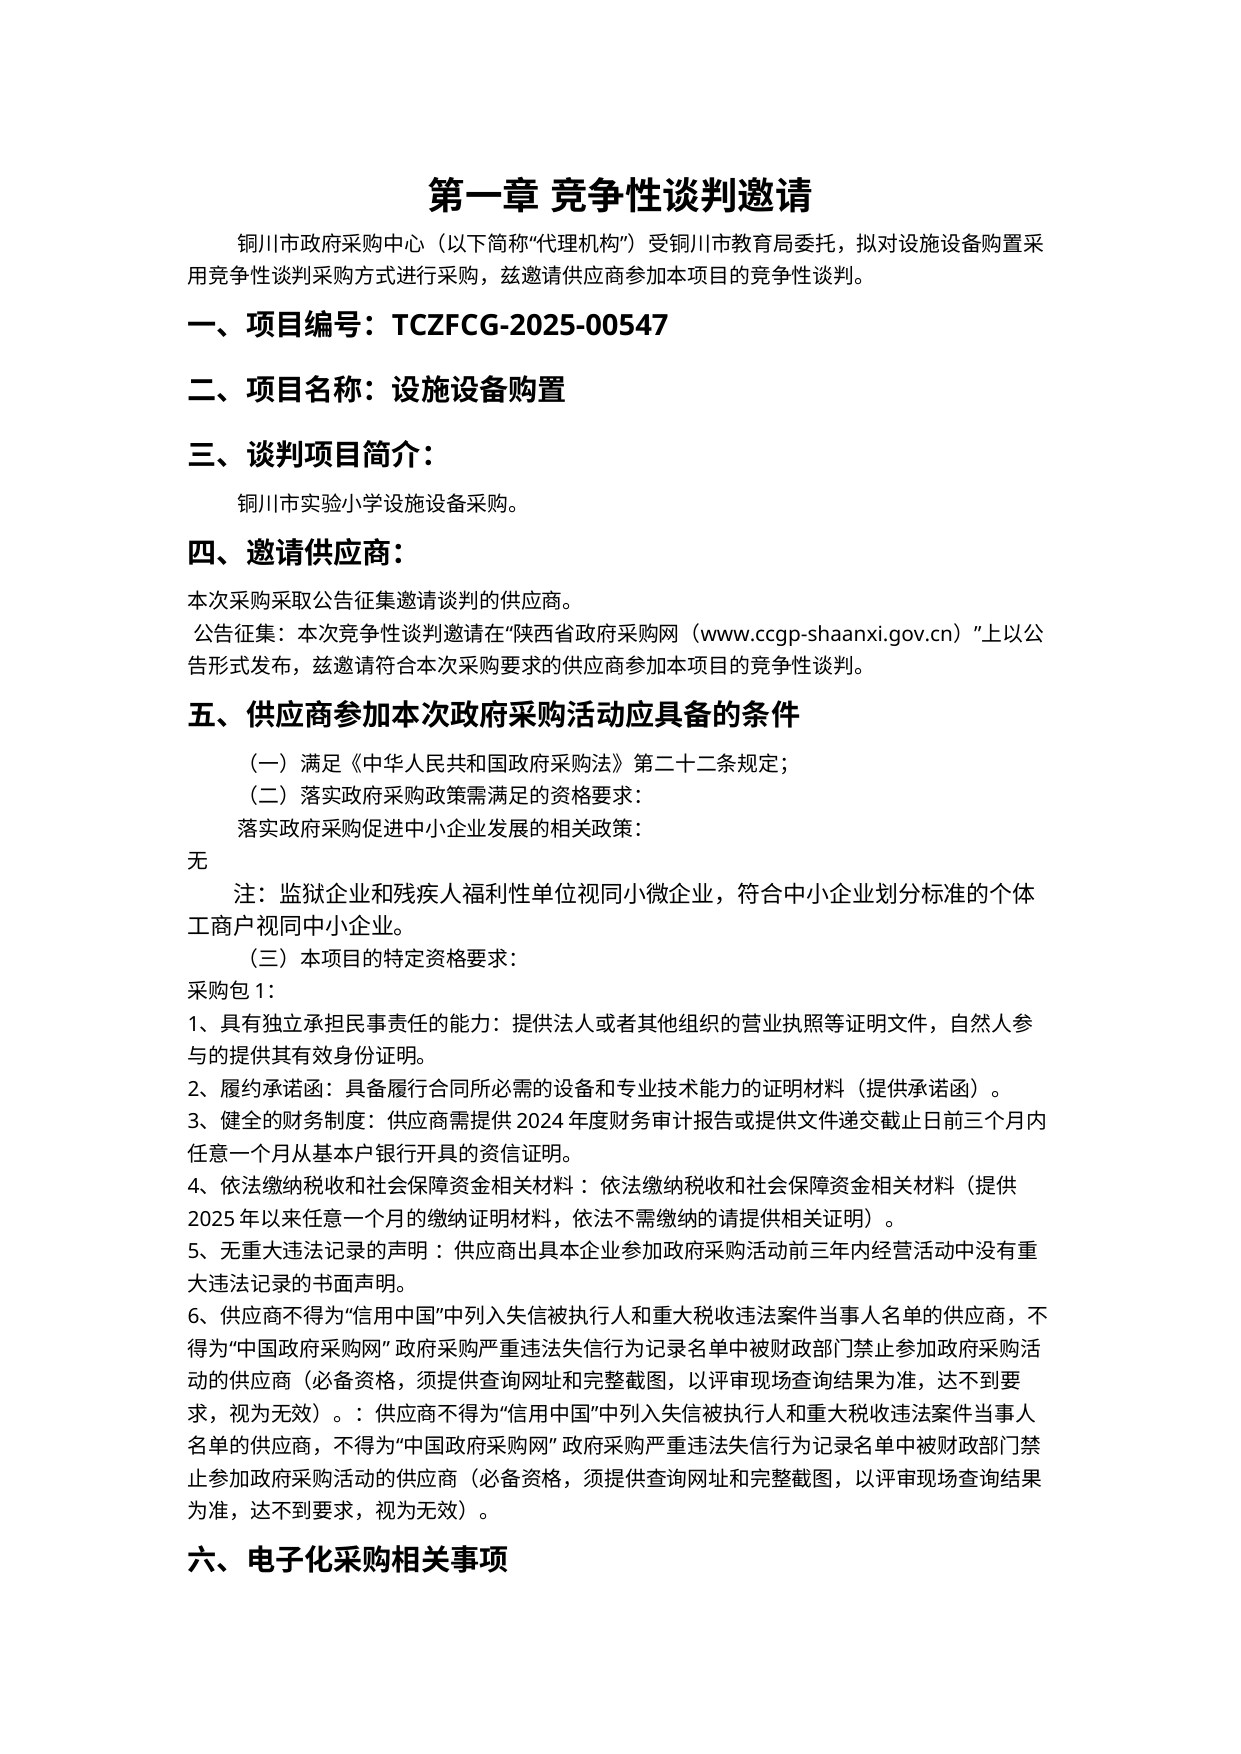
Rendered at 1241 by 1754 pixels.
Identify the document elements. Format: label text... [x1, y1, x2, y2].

text 五、供应商参加本次政府采购活动应具备的条件 [187, 682, 1053, 747]
text 铜川市实验小学设施设备采购。 [187, 487, 1053, 519]
text （一）满足《中华人民共和国政府采购法》第二十二条规定； [187, 747, 1053, 779]
text 采购包1： [187, 974, 1053, 1007]
text 无 [187, 844, 1053, 877]
text 铜川市政府采购中心（以下简称“代理机构”）受铜川市教育局委托，拟对设施设备购置采用竞争性谈判采购方式进行采购，兹邀请供应商参加本项目的竞争性谈判。 [187, 227, 1053, 292]
text （二）落实政府采购政策需满足的资格要求： [187, 779, 1053, 812]
text 公告征集：本次竞争性谈判邀请在“陕西省政府采购网（www.ccgp-shaanxi.gov.cn）”上以公告形式发布，兹邀请符合本次采购要求的供应商参加本项目的竞争性谈判。 [187, 617, 1053, 682]
text 注：监狱企业和残疾人福利性单位视同小微企业，符合中小企业划分标准的个体工商户视同中小企业。 [187, 877, 1053, 942]
text 2、履约承诺函：具备履行合同所必需的设备和专业技术能力的证明材料（提供承诺函）。 [187, 1072, 1053, 1104]
text 本次采购采取公告征集邀请谈判的供应商。 [187, 584, 1053, 617]
text 1、具有独立承担民事责任的能力：提供法人或者其他组织的营业执照等证明文件，自然人参与的提供其有效身份证明。 [187, 1007, 1053, 1072]
text （三）本项目的特定资格要求： [187, 942, 1053, 974]
text 六、电子化采购相关事项 [187, 1527, 1053, 1592]
text 6、供应商不得为“信用中国”中列入失信被执行人和重大税收违法案件当事人名单的供应商，不得为“中国政府采购网” 政府采购严重违法失信行为记录名单中被财政部门禁止参加政府采购活动的供应商（必备资格，须提供查询网址和完整截图，以评审现场查询结果为准，达不到要求，视为无效）。：供应商不得为“信用中国”中列入失信被执行人和重大税收违法案件当事人名单的供应商，不得为“中国政府采购网” 政府采购严重违法失信行为记录名单中被财政部门禁止参加政府采购活动的供应商（必备资格，须提供查询网址和完整截图，以评审现场查询结果为准，达不到要求，视为无效）。 [187, 1299, 1053, 1527]
text 4、依法缴纳税收和社会保障资金相关材料 ：依法缴纳税收和社会保障资金相关材料（提供2025年以来任意一个月的缴纳证明材料，依法不需缴纳的请提供相关证明）。 [187, 1169, 1053, 1234]
text 三、谈判项目简介： [187, 422, 1053, 487]
text 四、邀请供应商： [187, 519, 1053, 584]
text 落实政府采购促进中小企业发展的相关政策： [187, 812, 1053, 844]
text 二、项目名称：设施设备购置 [187, 357, 1053, 422]
text 3、健全的财务制度：供应商需提供2024年度财务审计报告或提供文件递交截止日前三个月内任意一个月从基本户银行开具的资信证明。 [187, 1104, 1053, 1169]
text 一、项目编号：TCZFCG-2025-00547 [187, 292, 1053, 357]
text 5、无重大违法记录的声明 ：供应商出具本企业参加政府采购活动前三年内经营活动中没有重大违法记录的书面声明。 [187, 1234, 1053, 1299]
text 第一章 竞争性谈判邀请 [187, 162, 1053, 227]
